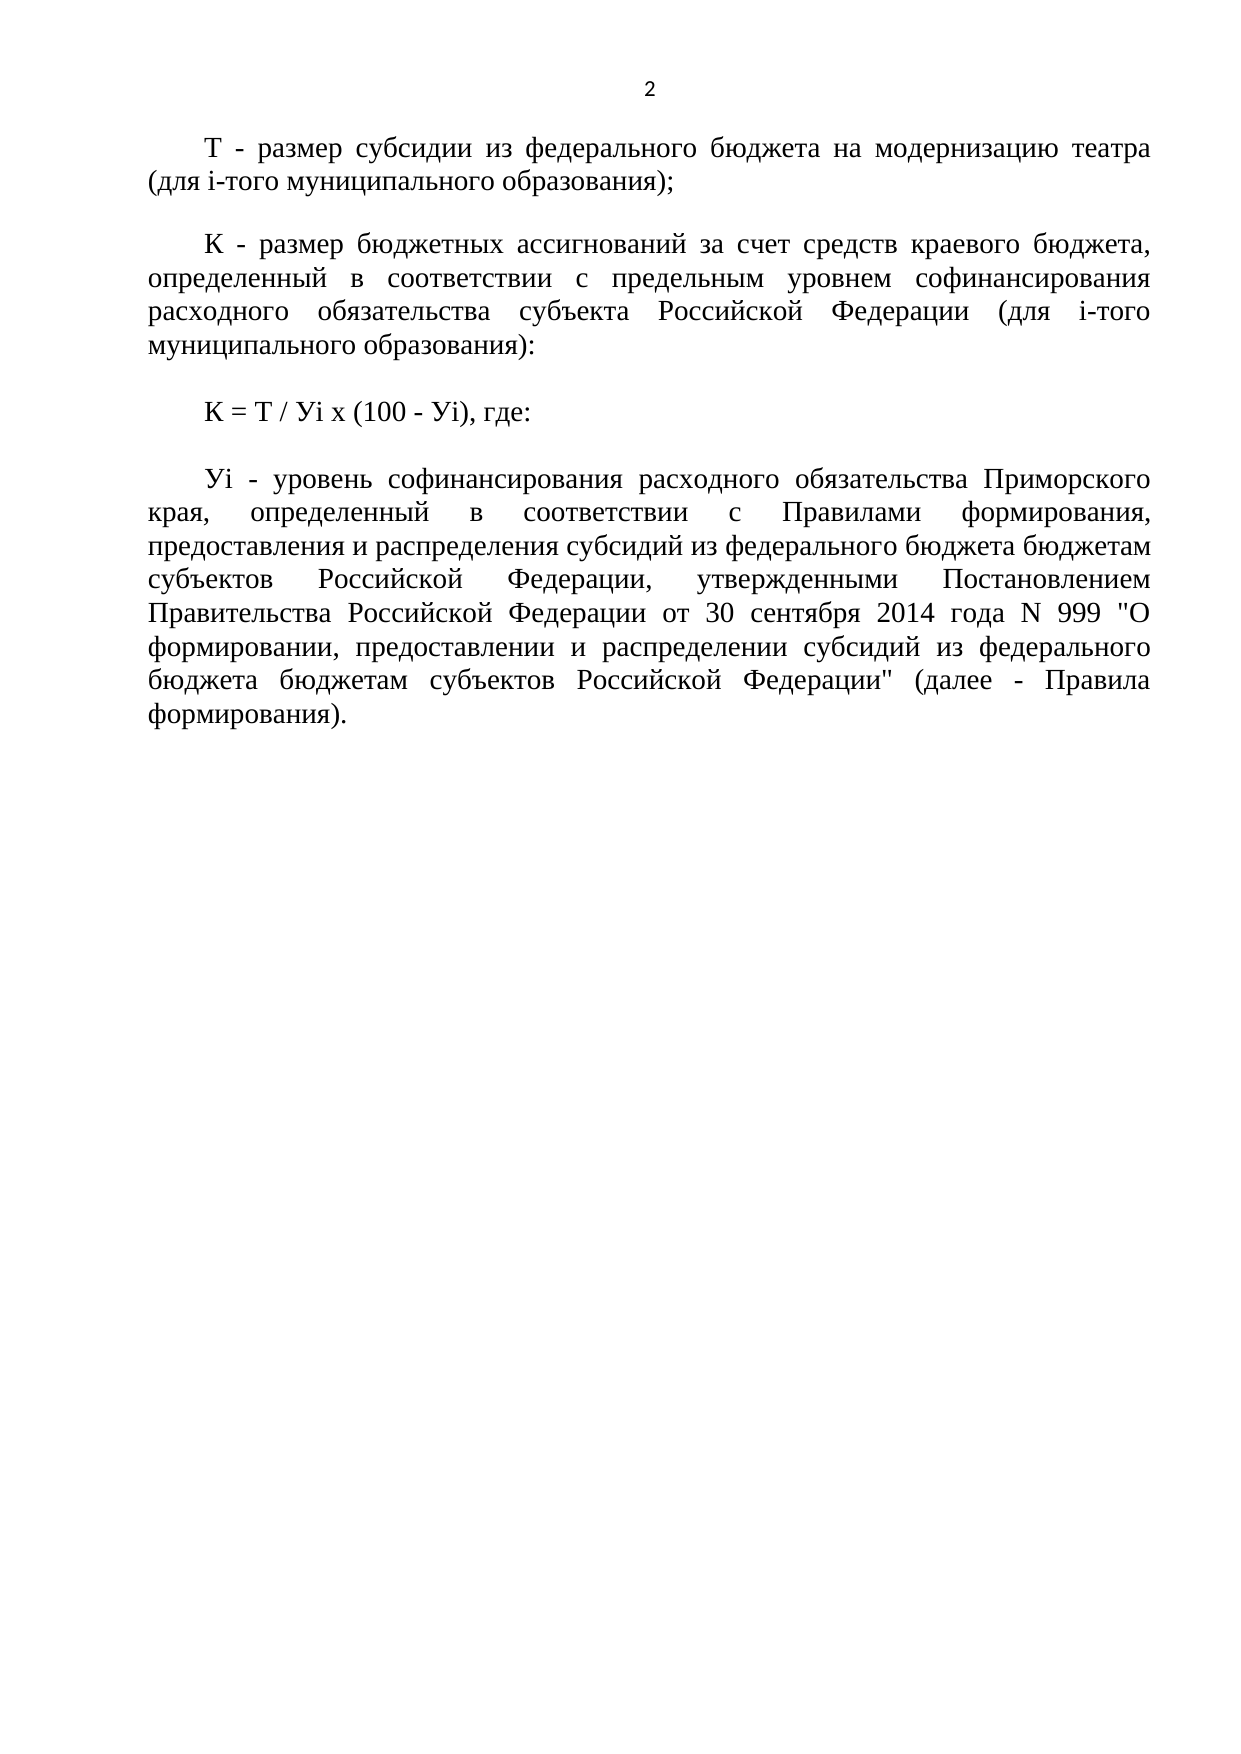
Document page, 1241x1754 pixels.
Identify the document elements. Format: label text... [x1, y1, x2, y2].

text T - размер субсидии из федерального бюджета на модернизацию театра (для i-того муниципального образования); [148, 130, 1152, 197]
text К - размер бюджетных ассигнований за счет средств краевого бюджета, определенный в соответствии с предельным уровнем софинансирования расходного обязательства субъекта Российской Федерации (для i-того муниципального образования): [148, 226, 1152, 360]
text К = Т / Уi x (100 - Уi), где: [148, 394, 1152, 427]
text Уi - уровень софинансирования расходного обязательства Приморского края, определенный в соответствии с Правилами формирования, предоставления и распределения субсидий из федерального бюджета бюджетам субъектов Российской Федерации, утвержденными Постановлением Правительства Российской Федерации от 30 сентября 2014 года N 999 "О формировании, предоставлении и распределении субсидий из федерального бюджета бюджетам субъектов Российской Федерации" (далее - Правила формирования). [148, 461, 1152, 729]
